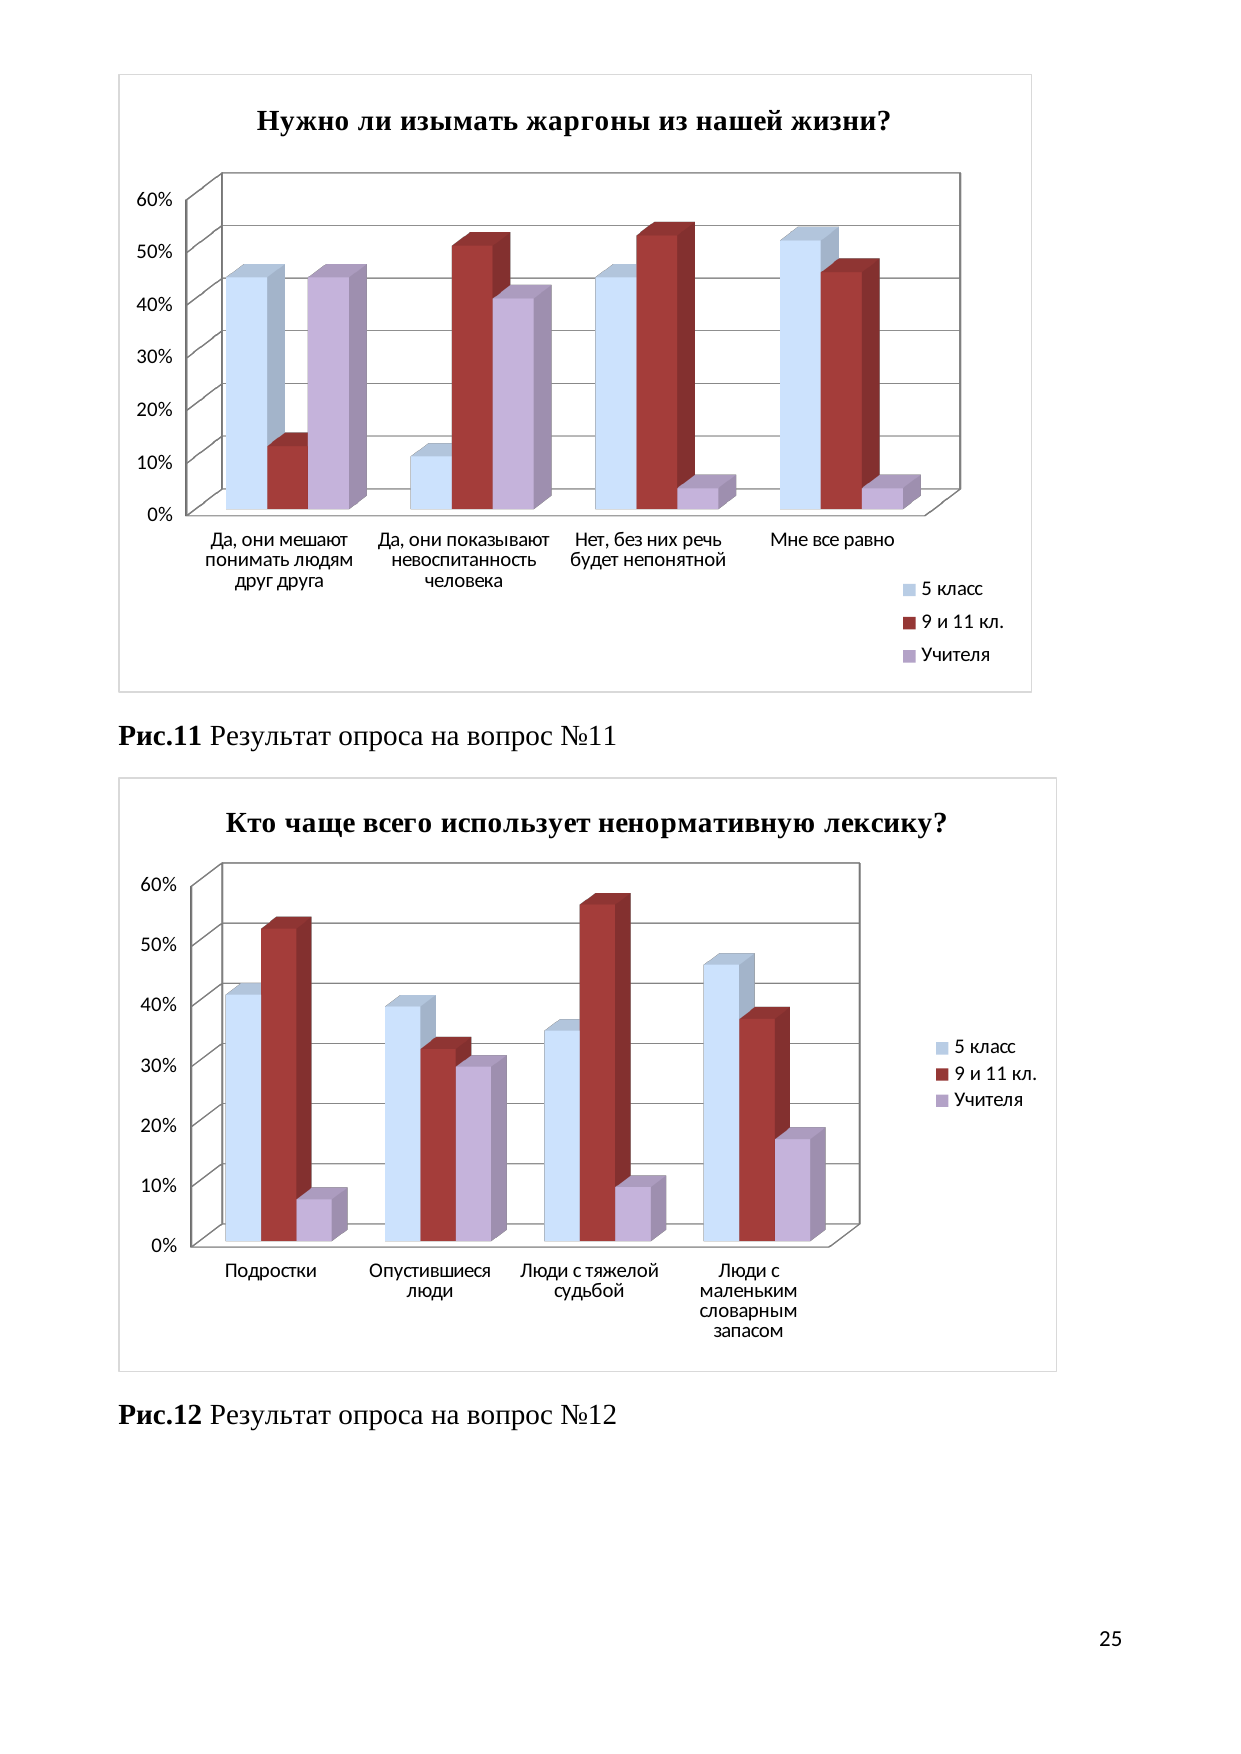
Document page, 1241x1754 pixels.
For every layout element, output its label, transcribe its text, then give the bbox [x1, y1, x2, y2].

text Рис.11 Результат опроса на вопрос №11 [118, 718, 1122, 751]
text Рис.12 Результат опроса на вопрос №12 [118, 1397, 1122, 1431]
